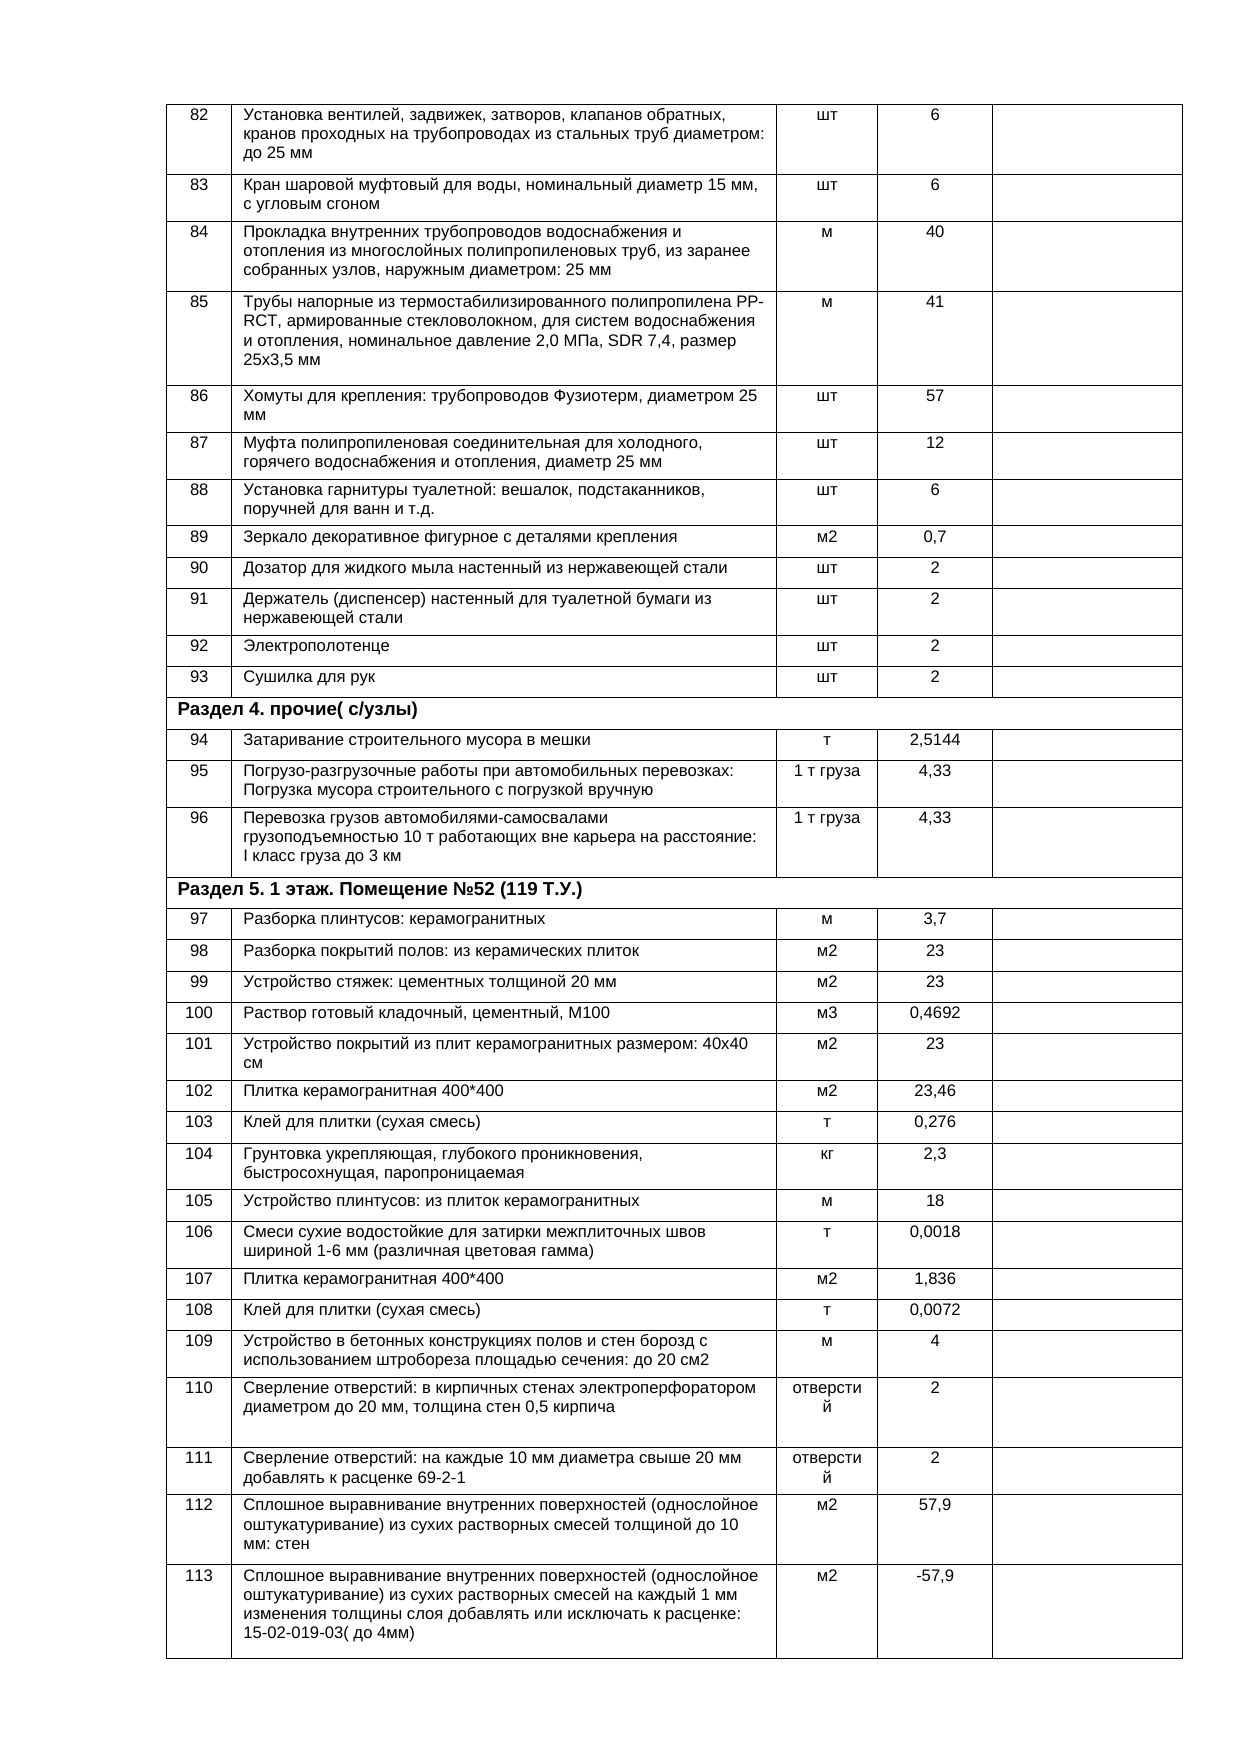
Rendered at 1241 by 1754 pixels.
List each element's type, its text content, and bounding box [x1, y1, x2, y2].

table_cell 2 [878, 636, 992, 666]
table_cell 41 [878, 292, 992, 385]
table_cell 90 [167, 558, 231, 588]
table_cell 89 [167, 526, 231, 557]
table_cell [993, 909, 1182, 939]
table_cell 2,3 [878, 1144, 992, 1189]
table_cell [993, 1222, 1182, 1267]
table_cell [993, 526, 1182, 557]
table_cell Установка гарнитуры туалетной: вешалок, подстаканников, поручней для ванн и т.д. [232, 480, 776, 525]
table_cell шт [777, 558, 877, 588]
table_cell 1,836 [878, 1269, 992, 1299]
table_cell [993, 1034, 1182, 1080]
table_cell 101 [167, 1034, 231, 1080]
table_cell Сверление отверстий: в кирпичных стенах электроперфоратором диаметром до 20 мм, толщина стен 0,5 кирпича [232, 1378, 776, 1447]
table_cell 12 [878, 433, 992, 478]
table_cell м2 [777, 1081, 877, 1111]
table_cell 96 [167, 808, 231, 877]
table_cell [993, 1003, 1182, 1033]
table_cell 113 [167, 1565, 231, 1658]
table_cell Установка вентилей, задвижек, затворов, клапанов обратных, кранов проходных на трубопроводах из стальных труб диаметром: до 25 мм [232, 105, 776, 174]
table_cell [993, 761, 1182, 807]
table_cell 84 [167, 222, 231, 291]
table_cell Держатель (диспенсер) настенный для туалетной бумаги из нержавеющей стали [232, 589, 776, 635]
table_cell [993, 1112, 1182, 1142]
table_cell Плитка керамогранитная 400*400 [232, 1269, 776, 1299]
table_cell Сплошное выравнивание внутренних поверхностей (однослойное оштукатуривание) из сухих растворных смесей толщиной до 10 мм: стен [232, 1495, 776, 1564]
table_cell 94 [167, 730, 231, 760]
table_cell 103 [167, 1112, 231, 1142]
table_cell [993, 1565, 1182, 1658]
table_cell [993, 1269, 1182, 1299]
table_cell [993, 1378, 1182, 1447]
table_cell [993, 636, 1182, 666]
table_cell Разборка плинтусов: керамогранитных [232, 909, 776, 939]
table_cell отверстий [777, 1378, 877, 1447]
table_cell шт [777, 589, 877, 635]
table_cell 102 [167, 1081, 231, 1111]
table_cell [993, 1448, 1182, 1494]
table_cell [993, 730, 1182, 760]
table_cell Погрузо-разгрузочные работы при автомобильных перевозках: Погрузка мусора строительного с погрузкой вручную [232, 761, 776, 807]
table_cell [993, 808, 1182, 877]
table_cell Сушилка для рук [232, 667, 776, 697]
table_cell 4,33 [878, 808, 992, 877]
table_cell Раздел 5. 1 этаж. Помещение №52 (119 Т.У.) [167, 878, 1182, 908]
table_cell м2 [777, 972, 877, 1002]
table_cell 0,4692 [878, 1003, 992, 1033]
table_cell 109 [167, 1331, 231, 1377]
table_cell [993, 433, 1182, 478]
table_cell 99 [167, 972, 231, 1002]
table_cell 107 [167, 1269, 231, 1299]
table_cell Прокладка внутренних трубопроводов водоснабжения и отопления из многослойных полипропиленовых труб, из заранее собранных узлов, наружным диаметром: 25 мм [232, 222, 776, 291]
table_cell шт [777, 667, 877, 697]
table_cell 0,276 [878, 1112, 992, 1142]
table_cell м3 [777, 1003, 877, 1033]
table_cell м [777, 222, 877, 291]
table_cell шт [777, 105, 877, 174]
table_cell Сплошное выравнивание внутренних поверхностей (однослойное оштукатуривание) из сухих растворных смесей на каждый 1 мм изменения толщины слоя добавлять или исключать к расценке: 15-02-019-03( до 4мм) [232, 1565, 776, 1658]
table_cell т [777, 1112, 877, 1142]
table_cell 6 [878, 480, 992, 525]
table_cell 40 [878, 222, 992, 291]
table_cell [993, 1495, 1182, 1564]
table_cell [993, 972, 1182, 1002]
table_cell 97 [167, 909, 231, 939]
table_cell 4 [878, 1331, 992, 1377]
table_cell Устройство в бетонных конструкциях полов и стен борозд с использованием штробореза площадью сечения: до 20 см2 [232, 1331, 776, 1377]
table_cell м2 [777, 1269, 877, 1299]
table_cell м2 [777, 526, 877, 557]
table_cell 105 [167, 1190, 231, 1221]
table_cell Раздел 4. прочие( с/узлы) [167, 698, 1182, 728]
table_cell 2 [878, 589, 992, 635]
table_cell шт [777, 386, 877, 432]
table_cell Устройство плинтусов: из плиток керамогранитных [232, 1190, 776, 1221]
table_cell Трубы напорные из термостабилизированного полипропилена PP-RСТ, армированные стекловолокном, для систем водоснабжения и отопления, номинальное давление 2,0 МПа, SDR 7,4, размер 25х3,5 мм [232, 292, 776, 385]
table_cell шт [777, 480, 877, 525]
table_cell 2,5144 [878, 730, 992, 760]
table_cell 0,7 [878, 526, 992, 557]
table_cell 3,7 [878, 909, 992, 939]
table_cell [993, 480, 1182, 525]
table_cell м [777, 1331, 877, 1377]
table_cell м2 [777, 1565, 877, 1658]
table_cell Клей для плитки (сухая смесь) [232, 1300, 776, 1330]
table_cell шт [777, 175, 877, 221]
table_cell м2 [777, 1495, 877, 1564]
table_cell кг [777, 1144, 877, 1189]
table_cell т [777, 1222, 877, 1267]
table_cell Затаривание строительного мусора в мешки [232, 730, 776, 760]
table_cell 23,46 [878, 1081, 992, 1111]
table_cell 106 [167, 1222, 231, 1267]
table_cell отверстий [777, 1448, 877, 1494]
table_cell 100 [167, 1003, 231, 1033]
table_cell Кран шаровой муфтовый для воды, номинальный диаметр 15 мм, с угловым сгоном [232, 175, 776, 221]
table_cell [993, 940, 1182, 971]
table_cell [993, 105, 1182, 174]
table_cell Устройство стяжек: цементных толщиной 20 мм [232, 972, 776, 1002]
table_cell 85 [167, 292, 231, 385]
table_cell [993, 292, 1182, 385]
table_cell 0,0072 [878, 1300, 992, 1330]
table_cell 4,33 [878, 761, 992, 807]
table_cell 93 [167, 667, 231, 697]
table_cell [993, 667, 1182, 697]
table_cell 2 [878, 667, 992, 697]
table_cell 1 т груза [777, 761, 877, 807]
table_cell 98 [167, 940, 231, 971]
table_cell 112 [167, 1495, 231, 1564]
table_cell Хомуты для крепления: трубопроводов Фузиотерм, диаметром 25 мм [232, 386, 776, 432]
table_cell 23 [878, 972, 992, 1002]
table_cell 23 [878, 1034, 992, 1080]
table_cell т [777, 730, 877, 760]
table_cell 95 [167, 761, 231, 807]
table_cell [993, 386, 1182, 432]
table_cell Плитка керамогранитная 400*400 [232, 1081, 776, 1111]
table_cell Муфта полипропиленовая соединительная для холодного, горячего водоснабжения и отопления, диаметр 25 мм [232, 433, 776, 478]
table_cell 91 [167, 589, 231, 635]
table_cell м2 [777, 1034, 877, 1080]
table_cell Раствор готовый кладочный, цементный, М100 [232, 1003, 776, 1033]
table_cell [993, 1081, 1182, 1111]
table_cell 110 [167, 1378, 231, 1447]
table_cell 86 [167, 386, 231, 432]
table_cell 88 [167, 480, 231, 525]
table_cell 23 [878, 940, 992, 971]
table_cell [993, 1190, 1182, 1221]
table_cell т [777, 1300, 877, 1330]
table_cell Клей для плитки (сухая смесь) [232, 1112, 776, 1142]
table_cell 6 [878, 105, 992, 174]
table_cell м2 [777, 940, 877, 971]
table_cell 2 [878, 1448, 992, 1494]
table_cell 1 т груза [777, 808, 877, 877]
table_cell 18 [878, 1190, 992, 1221]
table_cell 0,0018 [878, 1222, 992, 1267]
table_cell [993, 222, 1182, 291]
table_cell 83 [167, 175, 231, 221]
table_cell 92 [167, 636, 231, 666]
table_cell Грунтовка укрепляющая, глубокого проникновения, быстросохнущая, паропроницаемая [232, 1144, 776, 1189]
table_cell 6 [878, 175, 992, 221]
table_cell м [777, 909, 877, 939]
table_cell 2 [878, 1378, 992, 1447]
table_cell 108 [167, 1300, 231, 1330]
table_cell [993, 558, 1182, 588]
table_cell [993, 1331, 1182, 1377]
table_cell Электрополотенце [232, 636, 776, 666]
table_cell [993, 1300, 1182, 1330]
table_cell Дозатор для жидкого мыла настенный из нержавеющей стали [232, 558, 776, 588]
table_cell м [777, 1190, 877, 1221]
table_cell 57,9 [878, 1495, 992, 1564]
table_cell Сверление отверстий: на каждые 10 мм диаметра свыше 20 мм добавлять к расценке 69-2-1 [232, 1448, 776, 1494]
table_cell [993, 175, 1182, 221]
table_cell Разборка покрытий полов: из керамических плиток [232, 940, 776, 971]
table_cell Устройство покрытий из плит керамогранитных размером: 40х40 см [232, 1034, 776, 1080]
table_cell 57 [878, 386, 992, 432]
table_cell Зеркало декоративное фигурное с деталями крепления [232, 526, 776, 557]
table_cell 104 [167, 1144, 231, 1189]
table_cell Перевозка грузов автомобилями-самосвалами грузоподъемностью 10 т работающих вне карьера на расстояние: I класс груза до 3 км [232, 808, 776, 877]
table_cell -57,9 [878, 1565, 992, 1658]
table_cell 82 [167, 105, 231, 174]
table_cell м [777, 292, 877, 385]
table_cell шт [777, 433, 877, 478]
table_cell [993, 1144, 1182, 1189]
table_cell 87 [167, 433, 231, 478]
table_cell [993, 589, 1182, 635]
table_cell 111 [167, 1448, 231, 1494]
table_cell 2 [878, 558, 992, 588]
table_cell шт [777, 636, 877, 666]
table_cell Смеси сухие водостойкие для затирки межплиточных швов шириной 1-6 мм (различная цветовая гамма) [232, 1222, 776, 1267]
